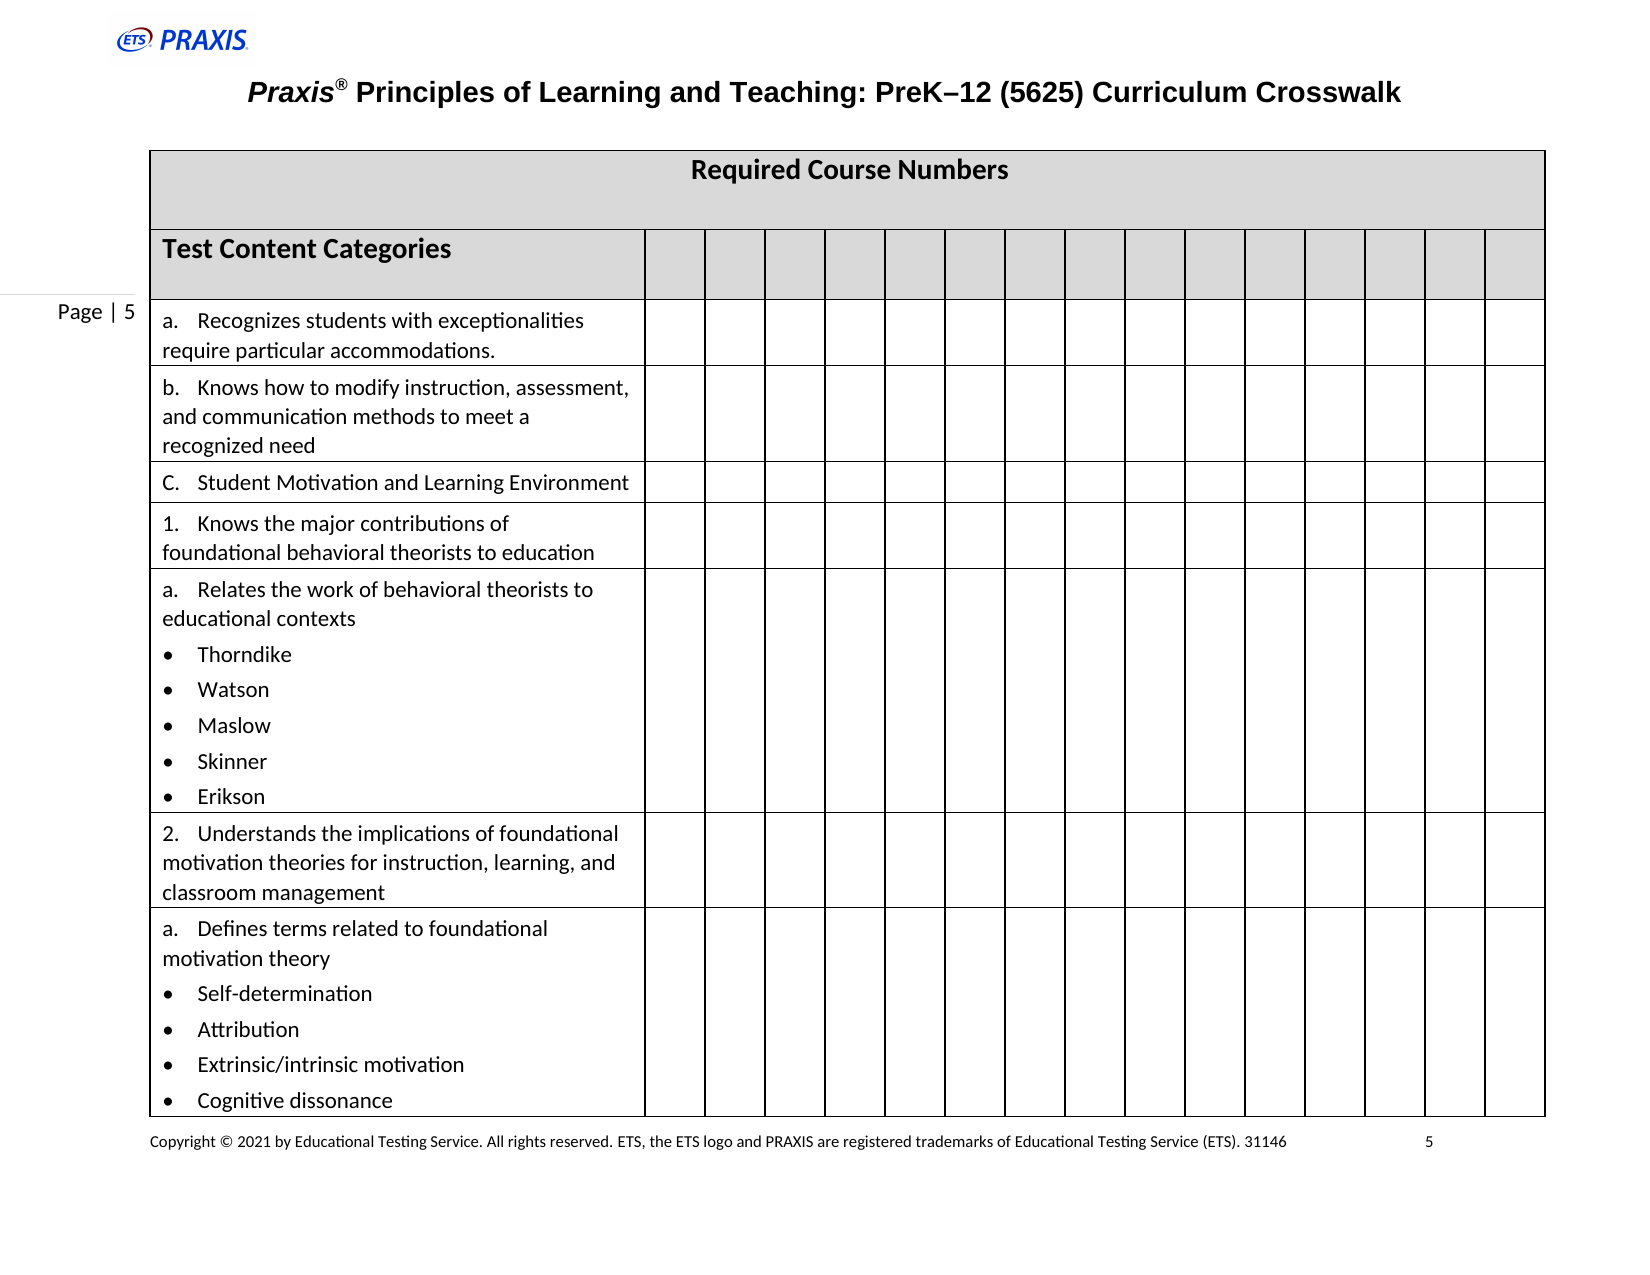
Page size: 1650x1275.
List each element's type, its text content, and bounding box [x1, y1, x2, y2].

table_cell [886, 462, 944, 502]
table_cell [706, 503, 764, 568]
table_cell [946, 813, 1004, 907]
table_cell [1366, 908, 1424, 1116]
table_cell [886, 503, 944, 568]
table_cell [1366, 813, 1424, 907]
table_cell [886, 300, 944, 365]
table_cell [1126, 462, 1184, 502]
table_cell [706, 813, 764, 907]
table_cell [1246, 230, 1304, 299]
table_cell [886, 569, 944, 812]
table_cell [1486, 230, 1544, 299]
table_cell [706, 462, 764, 502]
table_cell [1366, 366, 1424, 461]
table_cell [1366, 230, 1424, 299]
table_cell [886, 908, 944, 1116]
table_cell [1486, 503, 1544, 568]
table_cell [766, 300, 824, 365]
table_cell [151, 908, 644, 1116]
table_cell [1306, 908, 1364, 1116]
table_cell [1486, 908, 1544, 1116]
table_cell [1486, 462, 1544, 502]
table_cell [1126, 300, 1184, 365]
table_cell a. Recognizes students with exceptionalities require particular accommodations. [151, 300, 644, 365]
table_cell [646, 230, 704, 299]
table_cell [706, 230, 764, 299]
table_cell [1066, 908, 1124, 1116]
table_cell [1366, 300, 1424, 365]
table_cell [646, 813, 704, 907]
table_cell [886, 230, 944, 299]
table_cell [1006, 230, 1064, 299]
table_cell [1486, 813, 1544, 907]
table_cell [1246, 503, 1304, 568]
table_cell [1186, 908, 1244, 1116]
picture [107, 12, 257, 67]
table_cell [946, 569, 1004, 812]
table_cell [1006, 569, 1064, 812]
table_cell [1426, 503, 1484, 568]
table_cell [706, 300, 764, 365]
table_cell [1186, 366, 1244, 461]
table_cell [1306, 503, 1364, 568]
table_cell [1066, 366, 1124, 461]
table_cell [646, 503, 704, 568]
table_cell [1246, 300, 1304, 365]
table_cell [1186, 503, 1244, 568]
table_cell [946, 300, 1004, 365]
table_cell [1306, 230, 1364, 299]
table_cell [766, 908, 824, 1116]
table_cell [1426, 366, 1484, 461]
table_cell [1066, 503, 1124, 568]
table_cell 2. Understands the implications of foundational motivation theories for instruction, learning, and classroom management [151, 813, 644, 907]
table_cell [1426, 813, 1484, 907]
table_cell [1306, 813, 1364, 907]
table_cell [1426, 569, 1484, 812]
table_cell Test Content Categories [151, 230, 644, 299]
table_cell [1186, 300, 1244, 365]
table_cell [1126, 230, 1184, 299]
table_cell [946, 366, 1004, 461]
table_cell [646, 462, 704, 502]
table_cell 1. Knows the major contributions of foundational behavioral theorists to education [151, 503, 644, 568]
table_cell [1066, 230, 1124, 299]
table_cell b. Knows how to modify instruction, assessment, and communication methods to meet a recognized need [151, 366, 644, 461]
table_cell [1126, 503, 1184, 568]
table_cell [1186, 569, 1244, 812]
table_cell [706, 908, 764, 1116]
table_header Required Course Numbers [151, 151, 1544, 229]
table_cell [1426, 462, 1484, 502]
table_cell [1186, 813, 1244, 907]
table_cell [1426, 230, 1484, 299]
table_cell [1306, 462, 1364, 502]
table_cell [766, 503, 824, 568]
table_cell [1066, 300, 1124, 365]
table_cell [826, 462, 884, 502]
table_cell [1246, 366, 1304, 461]
table_cell [1426, 300, 1484, 365]
table_cell [826, 300, 884, 365]
table_cell [1246, 462, 1304, 502]
table_cell [1366, 503, 1424, 568]
table_cell [1246, 908, 1304, 1116]
table_cell [1246, 569, 1304, 812]
table_cell [826, 366, 884, 461]
table_cell [1126, 813, 1184, 907]
table_cell [1126, 366, 1184, 461]
table_cell [1306, 300, 1364, 365]
table_cell [1006, 813, 1064, 907]
table_cell [886, 813, 944, 907]
table_cell [646, 300, 704, 365]
table_cell [1006, 366, 1064, 461]
table_cell [766, 462, 824, 502]
table_cell [826, 569, 884, 812]
table_cell [1486, 569, 1544, 812]
table_cell [946, 908, 1004, 1116]
table_cell [1366, 462, 1424, 502]
table_cell [946, 462, 1004, 502]
table_cell [826, 813, 884, 907]
table_cell [1006, 462, 1064, 502]
table_cell [1426, 908, 1484, 1116]
table_cell [1486, 300, 1544, 365]
table_cell [1006, 908, 1064, 1116]
table_cell [1186, 230, 1244, 299]
table_cell [766, 366, 824, 461]
table_cell [1066, 813, 1124, 907]
table_cell [1306, 366, 1364, 461]
table_cell [646, 569, 704, 812]
table_cell [1186, 462, 1244, 502]
table_cell [646, 908, 704, 1116]
table_cell [1006, 503, 1064, 568]
table_cell [1246, 813, 1304, 907]
table_cell a. Relates the work of behavioral theorists to educational contexts • Thorndike • Watson • Maslow • Skinner • Erikson [151, 569, 644, 812]
table_cell [946, 230, 1004, 299]
table_cell [1126, 908, 1184, 1116]
table_cell C. Student Motivation and Learning Environment [151, 462, 644, 502]
table_cell [766, 813, 824, 907]
table_cell [646, 366, 704, 461]
table_cell [706, 366, 764, 461]
table_cell [826, 230, 884, 299]
table_cell [1306, 569, 1364, 812]
table_cell [706, 569, 764, 812]
table_cell [1066, 462, 1124, 502]
table_cell [766, 230, 824, 299]
table_cell [826, 503, 884, 568]
table_cell [1006, 300, 1064, 365]
table_cell [1366, 569, 1424, 812]
table_cell [826, 908, 884, 1116]
table_cell [1066, 569, 1124, 812]
table_cell [766, 569, 824, 812]
table_cell [1126, 569, 1184, 812]
table_cell [1486, 366, 1544, 461]
table_cell [886, 366, 944, 461]
table_cell [946, 503, 1004, 568]
